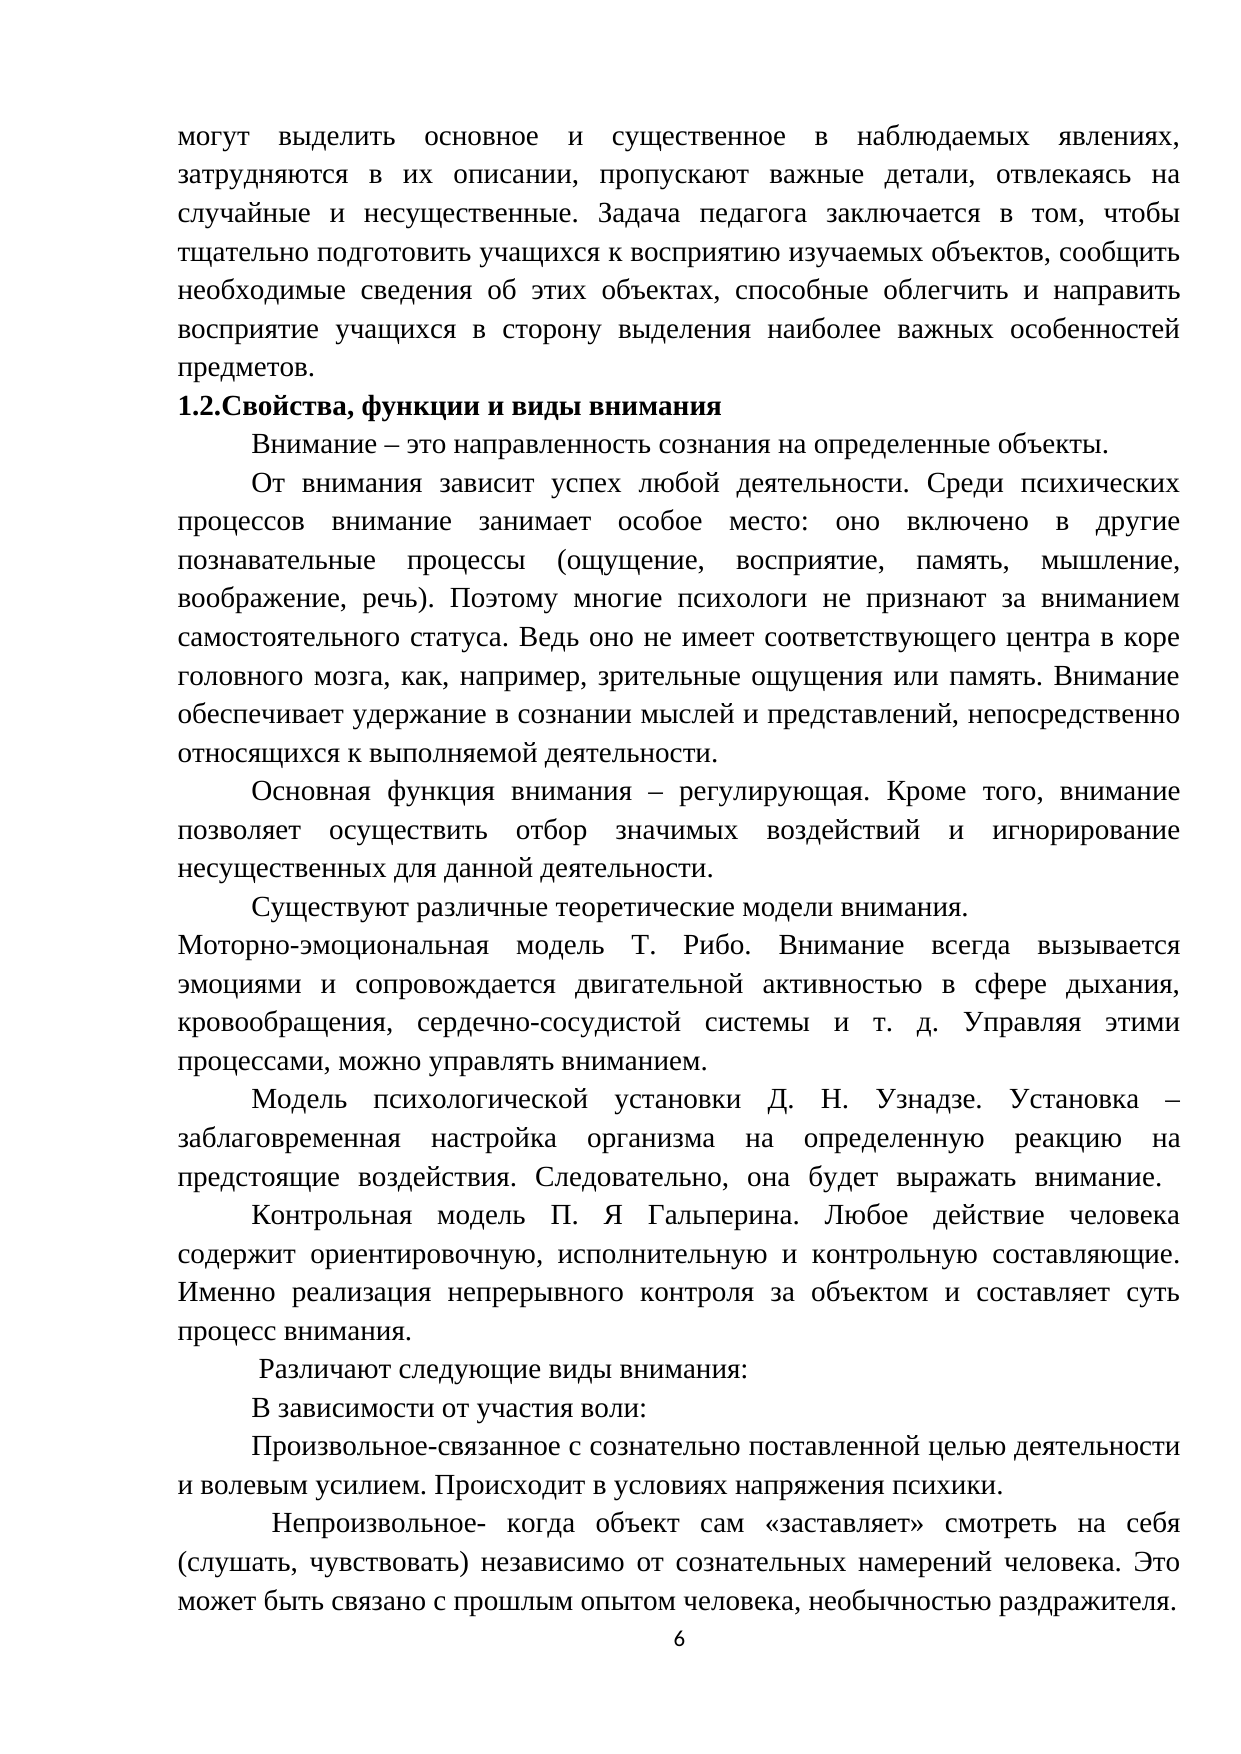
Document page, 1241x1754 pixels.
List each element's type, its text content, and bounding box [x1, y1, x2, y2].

text От внимания зависит успех любой деятельности. Среди психических процессов внимание занимает особое место: оно включено в другие познавательные процессы (ощущение, восприятие, память, мышление, воображение, речь). Поэтому многие психологи не признают за вниманием самостоятельного статуса. Ведь оно не имеет соответствующего центра в коре головного мозга, как, например, зрительные ощущения или память. Внимание обеспечивает удержание в сознании мыслей и представлений, непосредственно относящихся к выполняемой деятельности. [177, 465, 1181, 768]
text Различают следующие виды внимания: [177, 1351, 1181, 1385]
text Основная функция внимания – регулирующая. Кроме того, внимание позволяет осуществить отбор значимых воздействий и игнорирование несущественных для данной деятельности. [177, 773, 1181, 884]
text Существуют различные теоретические модели внимания. [177, 889, 1181, 922]
text 1.2.Свойства, функции и виды внимания [177, 388, 1181, 421]
text Модель психологической установки Д. Н. Узнадзе. Установка – заблаговременная настройка организма на определенную реакцию на предстоящие воздействия. Следовательно, она будет выражать внимание. Контрольная модель П. Я Гальперина. Любое действие человека содержит ориентировочную, исполнительную и контрольную составляющие. Именно реализация непрерывного контроля за объектом и составляет суть процесс внимания. [177, 1082, 1181, 1346]
text В зависимости от участия воли: [177, 1390, 1181, 1423]
text Произвольное-связанное с сознательно поставленной целью деятельности и волевым усилием. Происходит в условиях напряжения психики. [177, 1428, 1181, 1501]
text Внимание – это направленность сознания на определенные объекты. [177, 426, 1181, 460]
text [177, 118, 1181, 383]
text Моторно-эмоциональная модель Т. Рибо. Внимание всегда вызывается эмоциями и сопровождается двигательной активностью в сфере дыхания, кровообращения, сердечно-сосудистой системы и т. д. Управляя этими процессами, можно управлять вниманием. [177, 927, 1181, 1077]
text Непроизвольное- когда объект сам «заставляет» смотреть на себя (слушать, чувствовать) независимо от сознательных намерений человека. Это может быть связано с прошлым опытом человека, необычностью раздражителя. [177, 1506, 1181, 1616]
